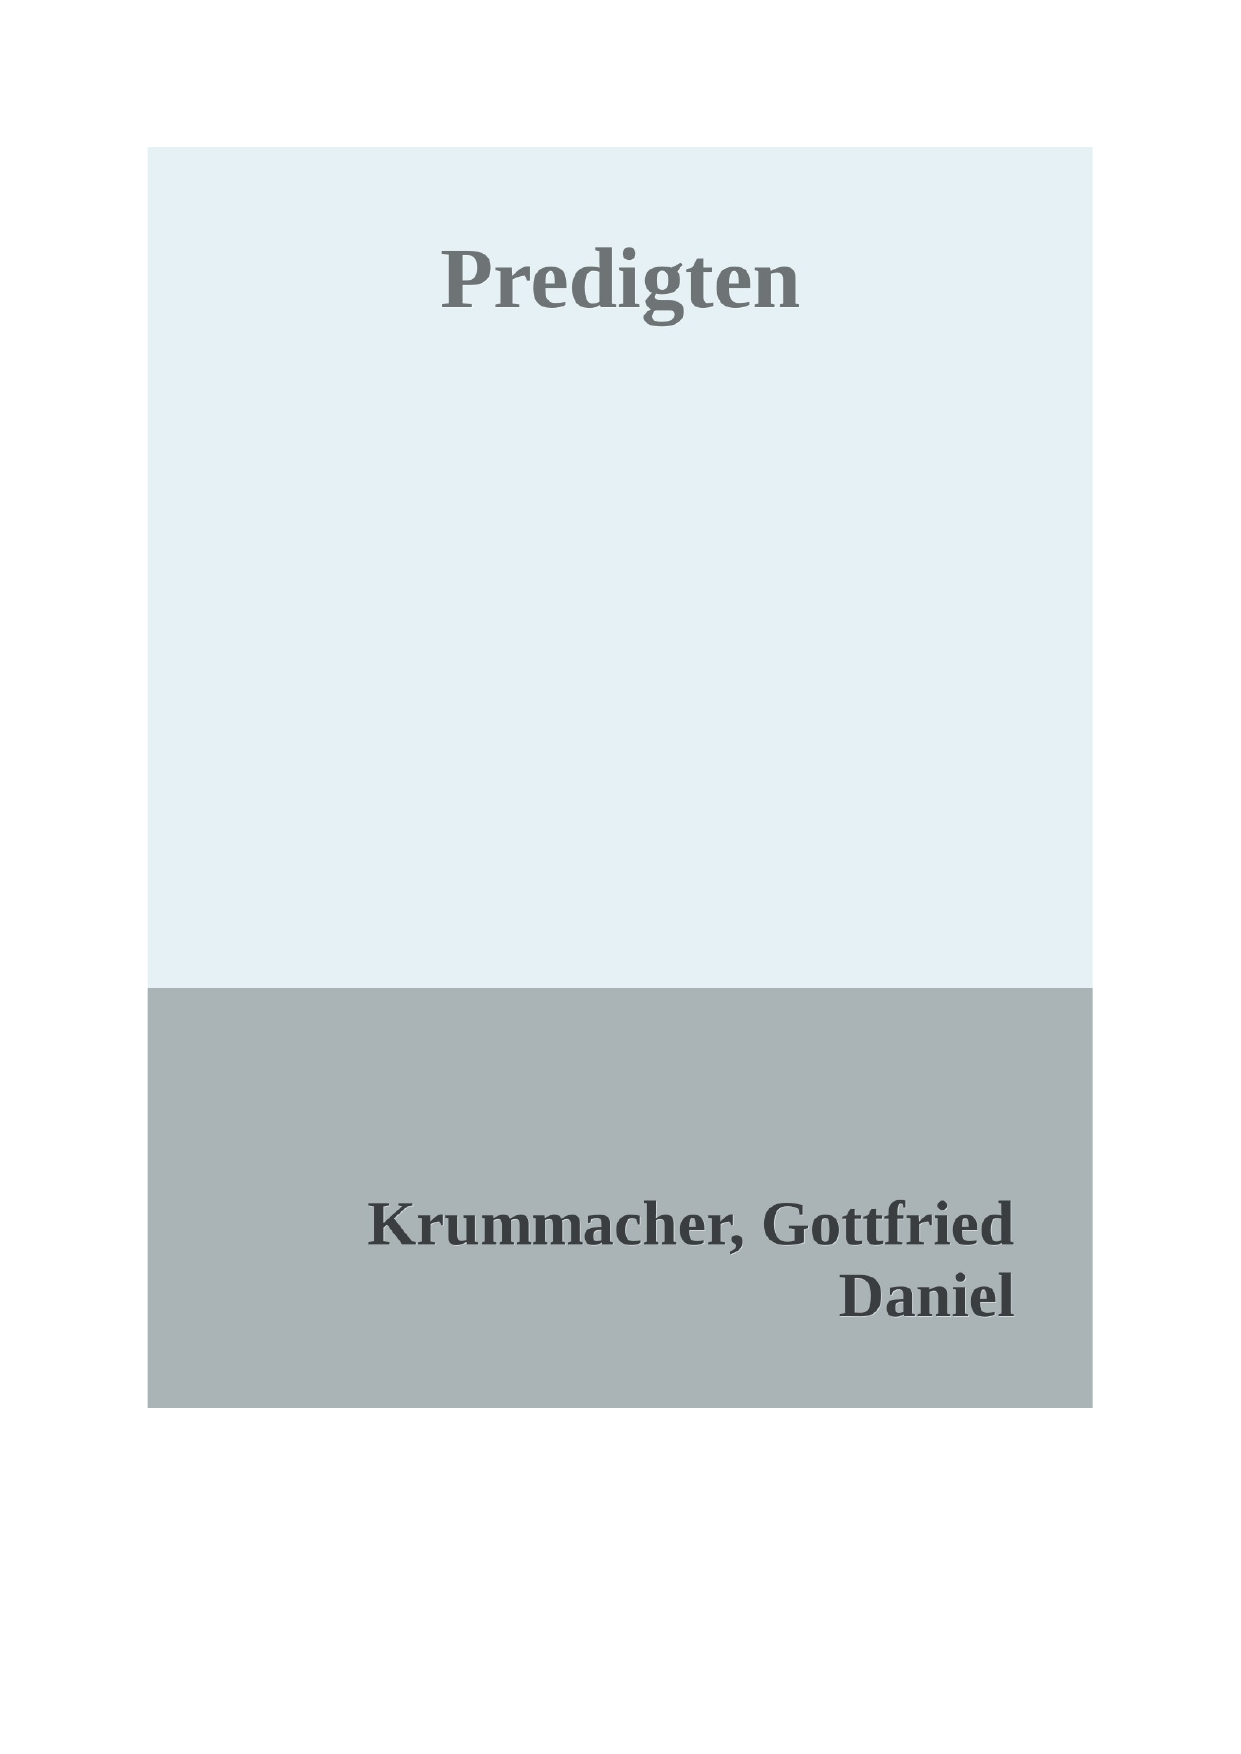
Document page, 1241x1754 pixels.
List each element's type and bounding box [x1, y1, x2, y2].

picture [147, 147, 1093, 1408]
